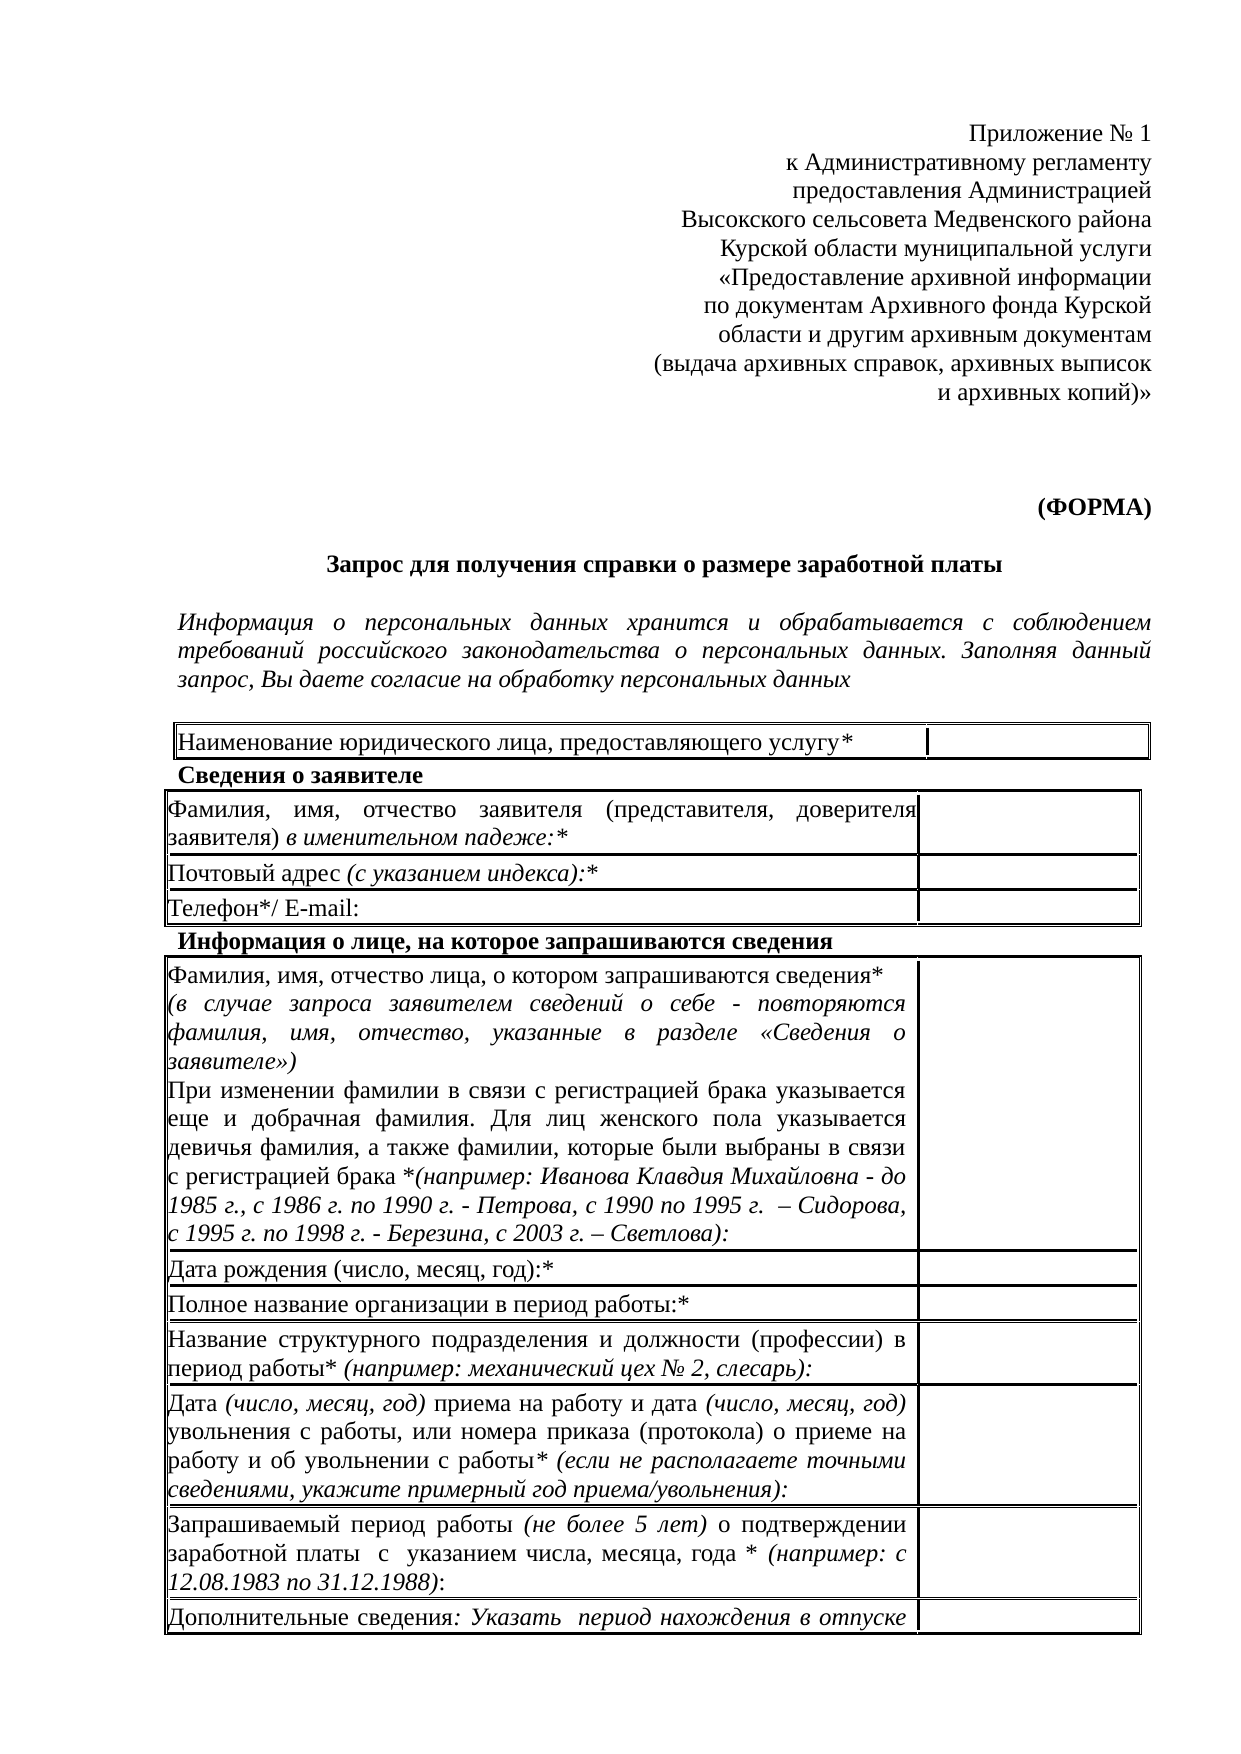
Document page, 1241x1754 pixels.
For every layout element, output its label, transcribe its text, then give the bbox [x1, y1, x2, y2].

table_header [927, 725, 1148, 757]
table_header [918, 792, 1139, 853]
text Сведения о заявителе [177, 760, 1152, 789]
text «Предоставление архивной информации [177, 262, 1152, 291]
table_header Фамилия, имя, отчество заявителя (представителя, доверителя заявителя) в именительном падеже:* [168, 791, 918, 853]
text Приложение № 1 [177, 118, 1152, 147]
table_cell Дата (число, месяц, год) приема на работу и дата (число, месяц, год) увольнения с работы, или номера приказа (протокола) о приеме на работу и об увольнении с работы* (если не располагаете точными сведениями, укажите примерный год приема/увольнения): [166, 1383, 917, 1504]
text Информация о персональных данных хранится и обрабатывается с соблюдением требований российского законодательства о персональных данных. Заполняя данный запрос, Вы даете согласие на обработку персональных данных [177, 607, 1152, 693]
table_cell Дата рождения (число, месяц, год):* [168, 1249, 917, 1284]
table_cell [920, 1319, 1139, 1383]
text по документам Архивного фонда Курской [177, 291, 1152, 319]
text предоставления Администрацией [177, 176, 1152, 204]
table_header Наименование юридического лица, предоставляющего услугу* [175, 723, 927, 757]
table_cell Название структурного подразделения и должности (профессии) в период работы* (например: механический цех № 2, слесарь): [168, 1319, 917, 1383]
text (выдача архивных справок, архивных выписок [177, 348, 1152, 377]
table_cell [920, 853, 1140, 888]
table_cell [920, 1284, 1139, 1319]
table_cell Полное название организации в период работы:* [168, 1284, 917, 1319]
table_header [918, 958, 1139, 1249]
text области и другим архивным документам [177, 319, 1152, 348]
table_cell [166, 1597, 918, 1632]
text Информация о лице, на которое запрашиваются сведения [177, 926, 1152, 955]
text Курской области муниципальной услуги [177, 233, 1152, 262]
table_header Фамилия, имя, отчество лица, о котором запрашиваются сведения* (в случае запроса заявителем сведений о себе - повторяются фамилия, имя, отчество, указанные в разделе «Сведения о заявителе») При изменении фамилии в связи с регистрацией брака указывается еще и добрачная фамилия. Для лиц женского пола указывается девичья фамилия, а также фамилии, которые были выбраны в связи с регистрацией брака *(например: Иванова Клавдия Михайловна - до 1985 г., с 1986 г. по 1990 г. - Петрова, с 1990 по 1995 г. – Сидорова, с 1995 г. по 1998 г. - Березина, с 2003 г. – Светлова): [168, 957, 918, 1249]
table_cell Почтовый адрес (с указанием индекса):* [166, 853, 917, 888]
table_cell [918, 1597, 1140, 1632]
text к Административному регламенту [177, 147, 1152, 176]
table_cell [920, 1383, 1140, 1504]
text (ФОРМА) [177, 492, 1152, 521]
table_cell [920, 1504, 1139, 1597]
table_cell [918, 888, 1140, 923]
text Запрос для получения справки о размере заработной платы [177, 549, 1152, 578]
table_cell Запрашиваемый период работы (не более 5 лет) о подтверждении заработной платы с указанием числа, месяца, года * (например: с 12.08.1983 по 31.12.1988): [168, 1504, 917, 1597]
table_cell [920, 1249, 1139, 1284]
table_cell Телефон*/ E-mail: [166, 888, 918, 923]
text и архивных копий)» [177, 377, 1152, 406]
text Высокского сельсовета Медвенского района [177, 204, 1152, 233]
